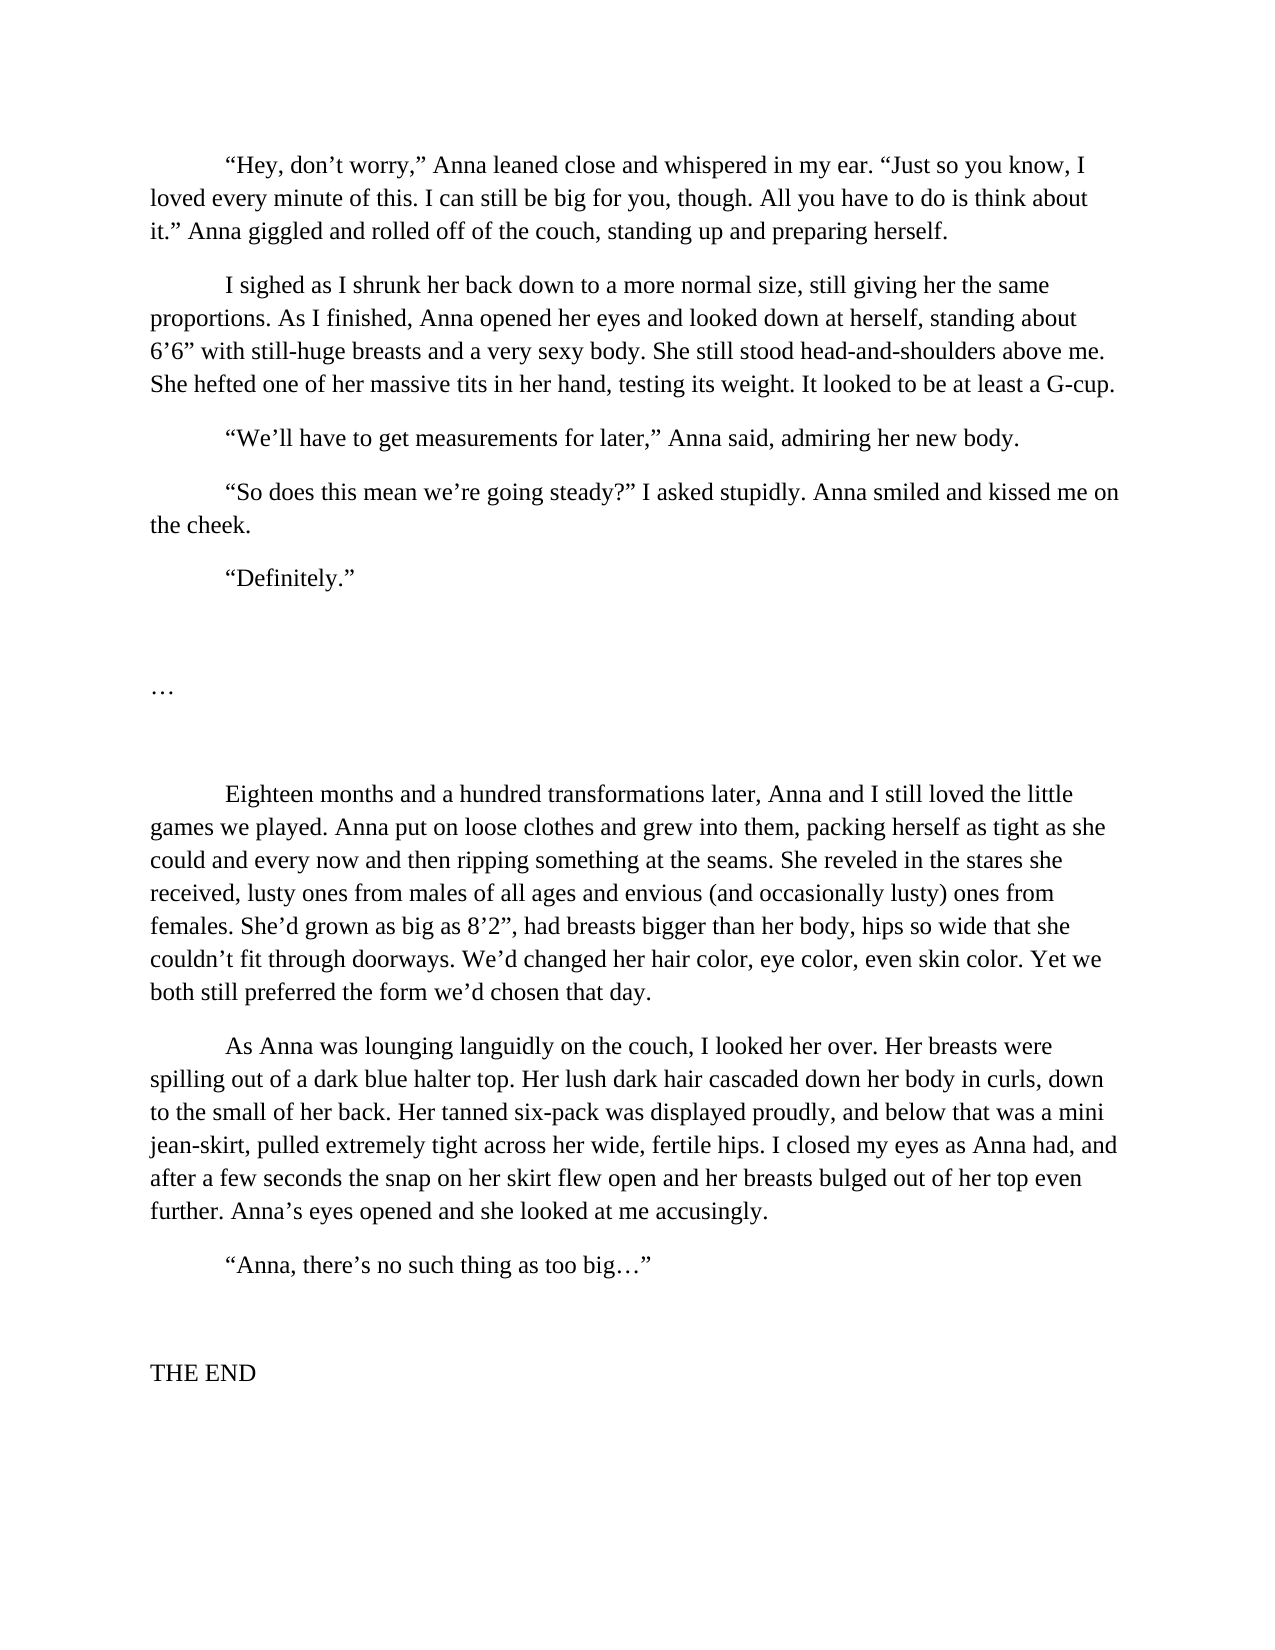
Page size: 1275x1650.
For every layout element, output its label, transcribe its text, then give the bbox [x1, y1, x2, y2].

text “We’ll have to get measurements for later,” Anna said, admiring her new body. [150, 423, 1125, 452]
text THE END [150, 1358, 1125, 1386]
text “Hey, don’t worry,” Anna leaned close and whispered in my ear. “Just so you know, I loved every minute of this. I can still be big for you, though. All you have to do is think about it.” Anna giggled and rolled off of the couch, standing up and preparing herself. [150, 150, 1125, 245]
text As Anna was lounging languidly on the couch, I looked her over. Her breasts were spilling out of a dark blue halter top. Her lush dark hair cascaded down her body in curls, down to the small of her back. Her tanned six-pack was displayed proudly, and below that was a mini jean-skirt, pulled extremely tight across her wide, fertile hips. I closed my eyes as Anna had, and after a few seconds the snap on her skirt flew open and her breasts bulged out of her top even further. Anna’s eyes opened and she looked at me accusingly. [150, 1031, 1125, 1225]
text “Anna, there’s no such thing as too big…” [150, 1250, 1125, 1279]
text Eighteen months and a hundred transformations later, Anna and I still loved the little games we played. Anna put on loose clothes and grew into them, packing herself as tight as she could and every now and then ripping something at the seams. She reveled in the stares she received, lusty ones from males of all ages and envious (and occasionally lusty) ones from females. She’d grown as big as 8’2”, had breasts bigger than her body, hips so wide that she couldn’t fit through doorways. We’d changed her hair color, eye color, even skin color. Yet we both still preferred the form we’d chosen that day. [150, 779, 1125, 1006]
text “So does this mean we’re going steady?” I asked stupidly. Anna smiled and kissed me on the cheek. [150, 477, 1125, 538]
text “Definitely.” [150, 563, 1125, 592]
text … [150, 671, 1125, 700]
text I sighed as I shrunk her back down to a more normal size, still giving her the same proportions. As I finished, Anna opened her eyes and looked down at herself, standing about 6’6” with still-huge breasts and a very sexy body. She still stood head-and-shoulders above me. She hefted one of her massive tits in her hand, testing its weight. It looked to be at least a G-cup. [150, 270, 1125, 398]
